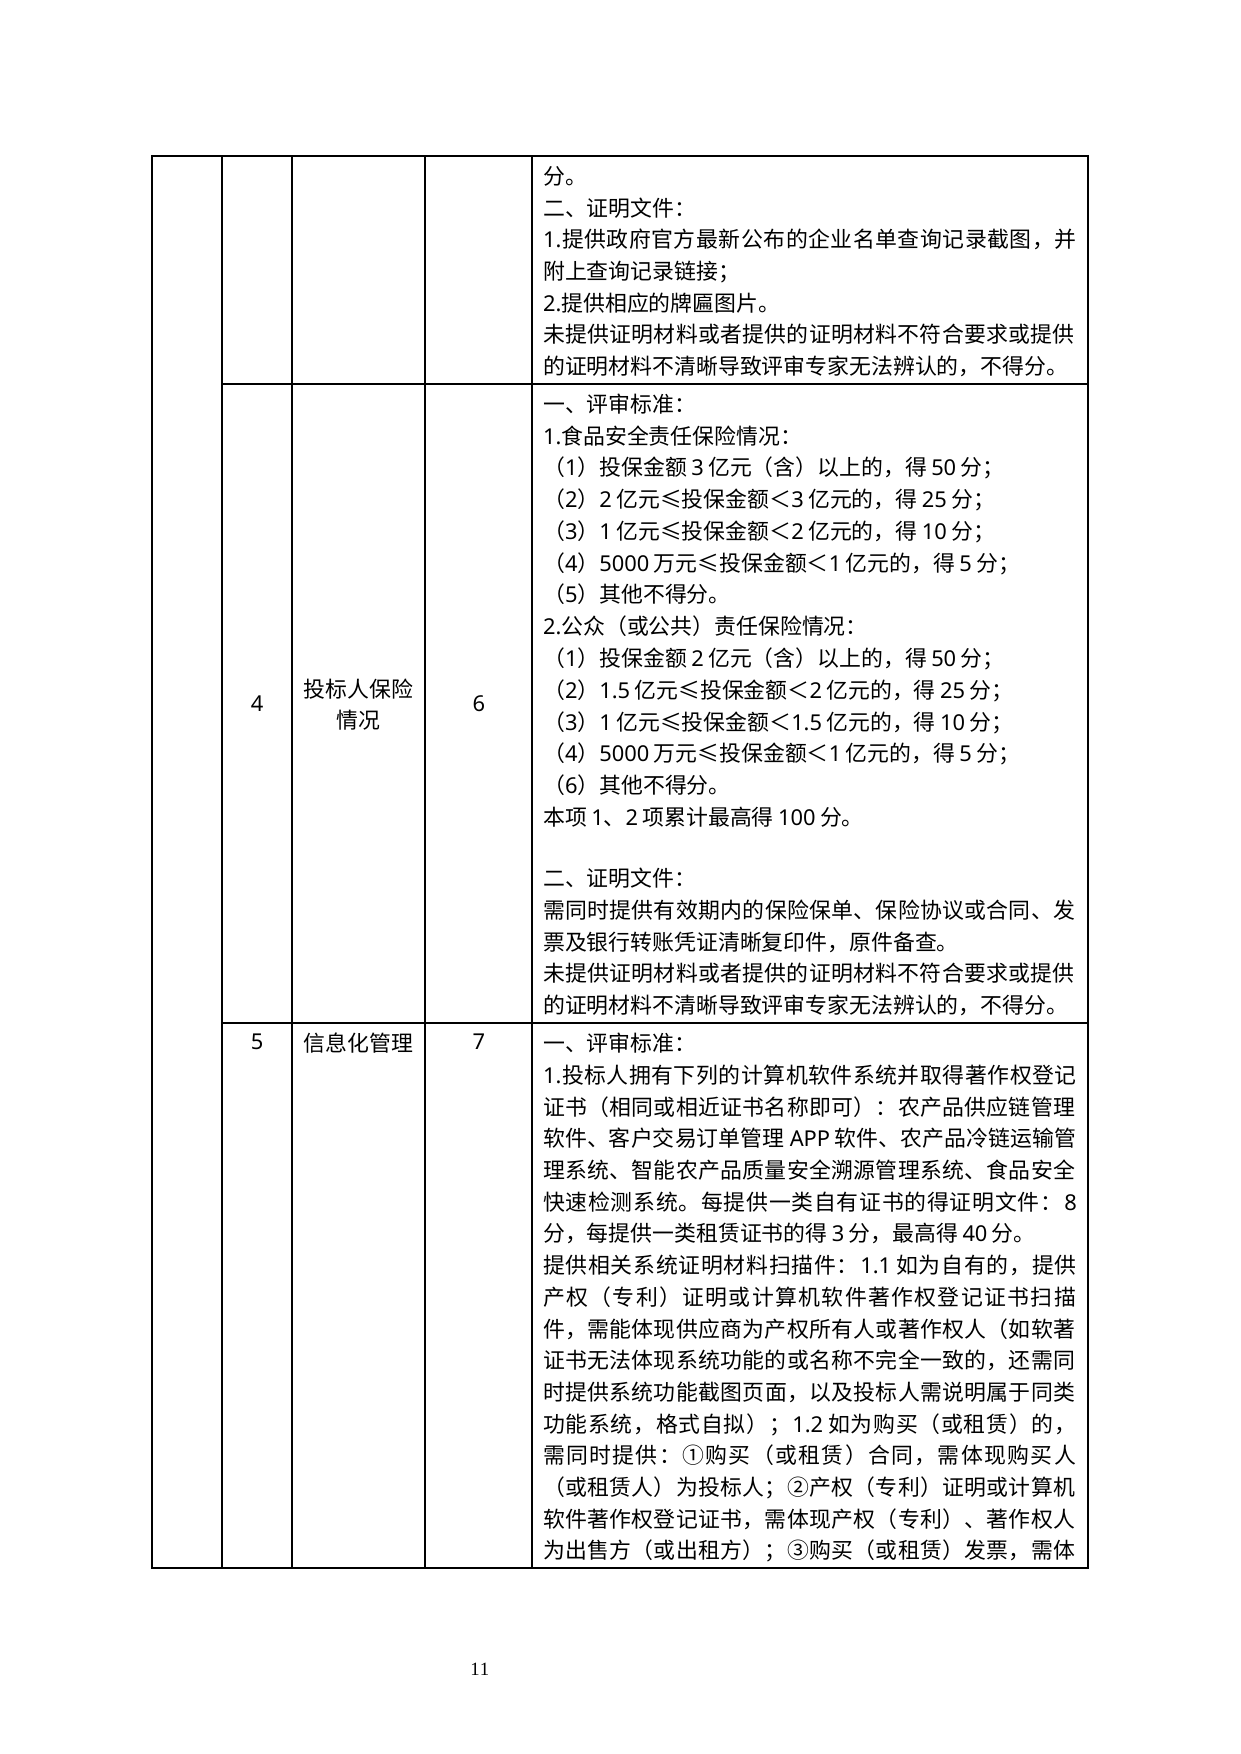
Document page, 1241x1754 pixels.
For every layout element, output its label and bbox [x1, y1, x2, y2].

table_cell [148, 150, 1093, 1574]
